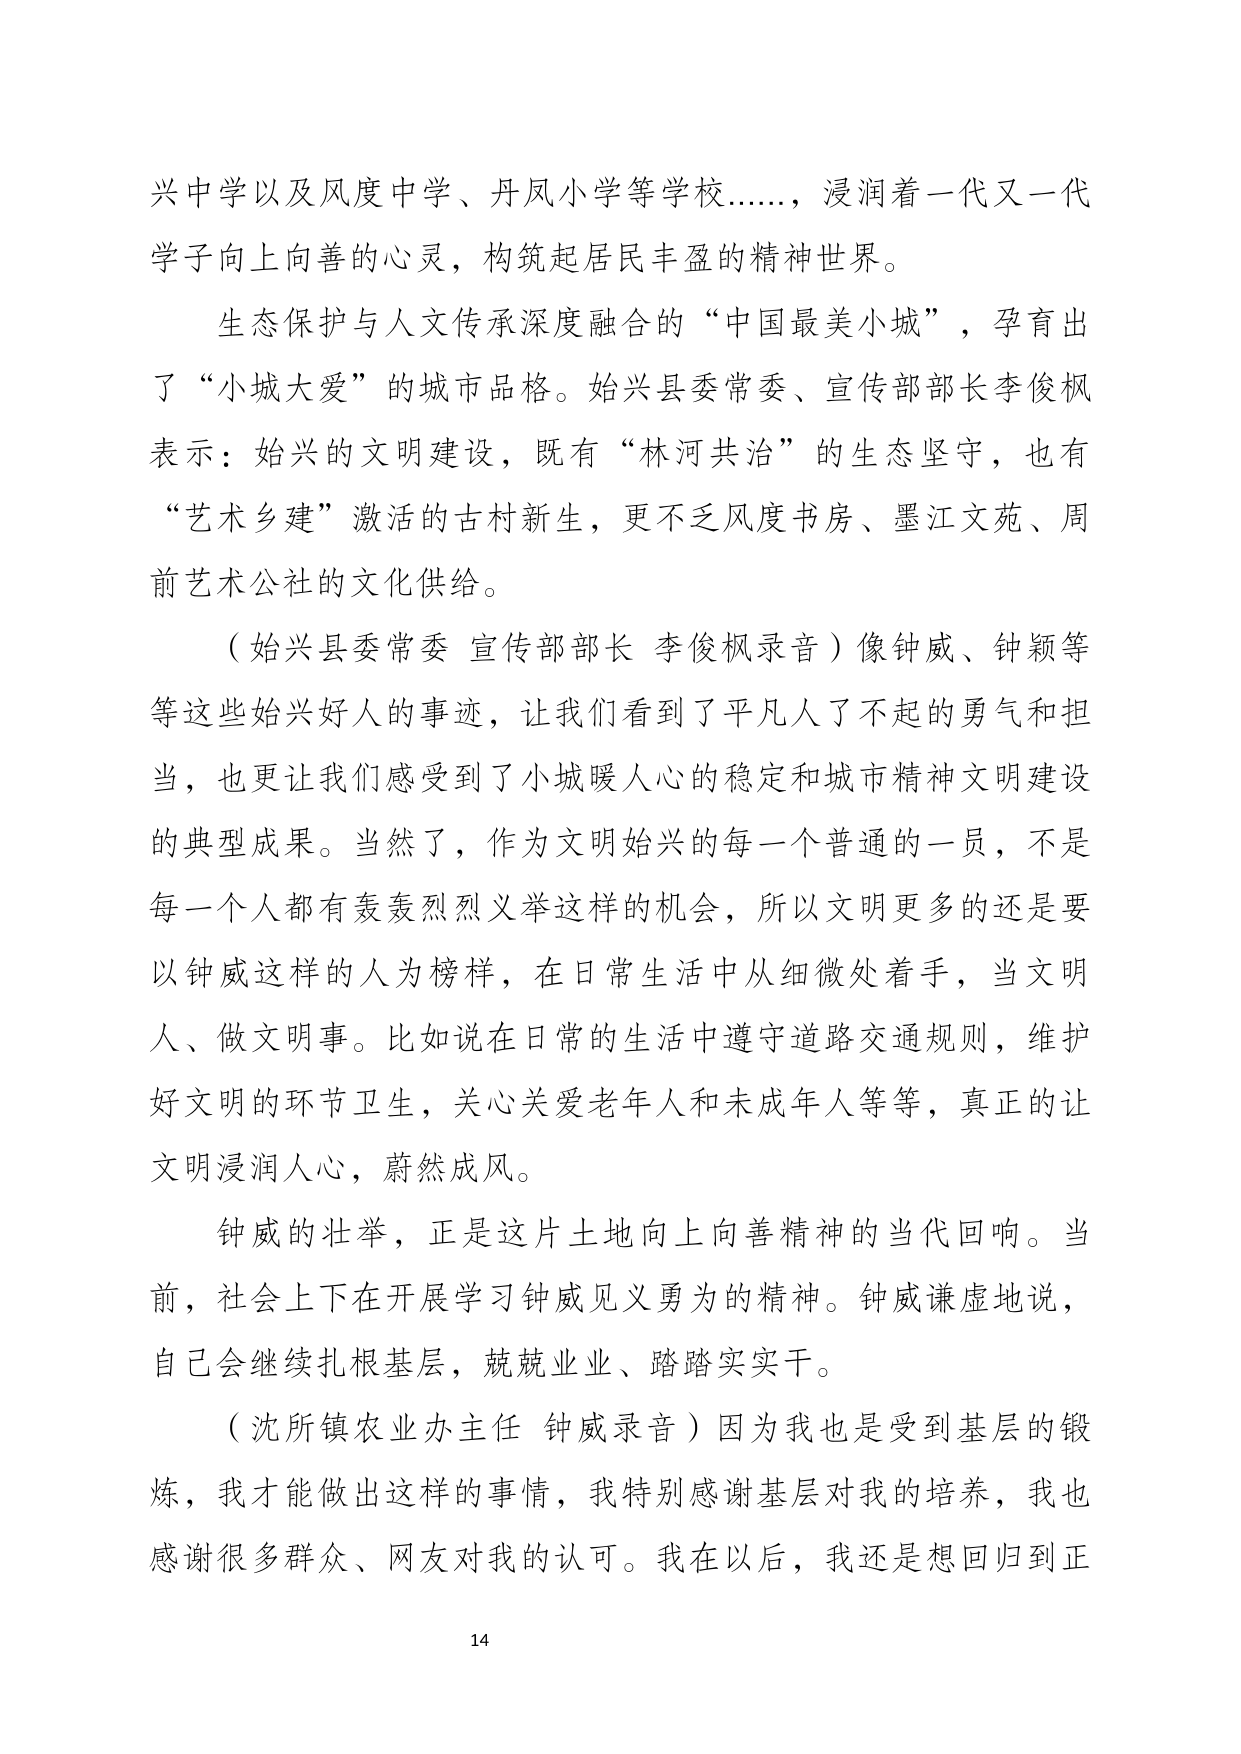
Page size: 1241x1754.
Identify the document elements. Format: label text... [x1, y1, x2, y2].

text 钟威的壮举，正是这片土地向上向善精神的当代回响。当前，社会上下在开展学习钟威见义勇为的精神。钟威谦虚地说，自己会继续扎根基层，兢兢业业、踏踏实实干。 [148, 1202, 1093, 1397]
text （始兴县委常委 宣传部部长 李俊枫录音）像钟威、钟颖等等这些始兴好人的事迹，让我们看到了平凡人了不起的勇气和担当，也更让我们感受到了小城暖人心的稳定和城市精神文明建设的典型成果。当然了，作为文明始兴的每一个普通的一员，不是每一个人都有轰轰烈烈义举这样的机会，所以文明更多的还是要以钟威这样的人为榜样，在日常生活中从细微处着手，当文明人、做文明事。比如说在日常的生活中遵守道路交通规则，维护好文明的环节卫生，关心关爱老年人和未成年人等等，真正的让文明浸润人心，蔚然成风。 [148, 617, 1093, 1202]
text 生态保护与人文传承深度融合的“中国最美小城”，孕育出了“小城大爱”的城市品格。始兴县委常委、宣传部部长李俊枫表示：始兴的文明建设，既有“林河共治”的生态坚守，也有“艺术乡建”激活的古村新生，更不乏风度书房、墨江文苑、周前艺术公社的文化供给。 [148, 292, 1093, 617]
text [148, 162, 1093, 292]
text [148, 1397, 1093, 1592]
